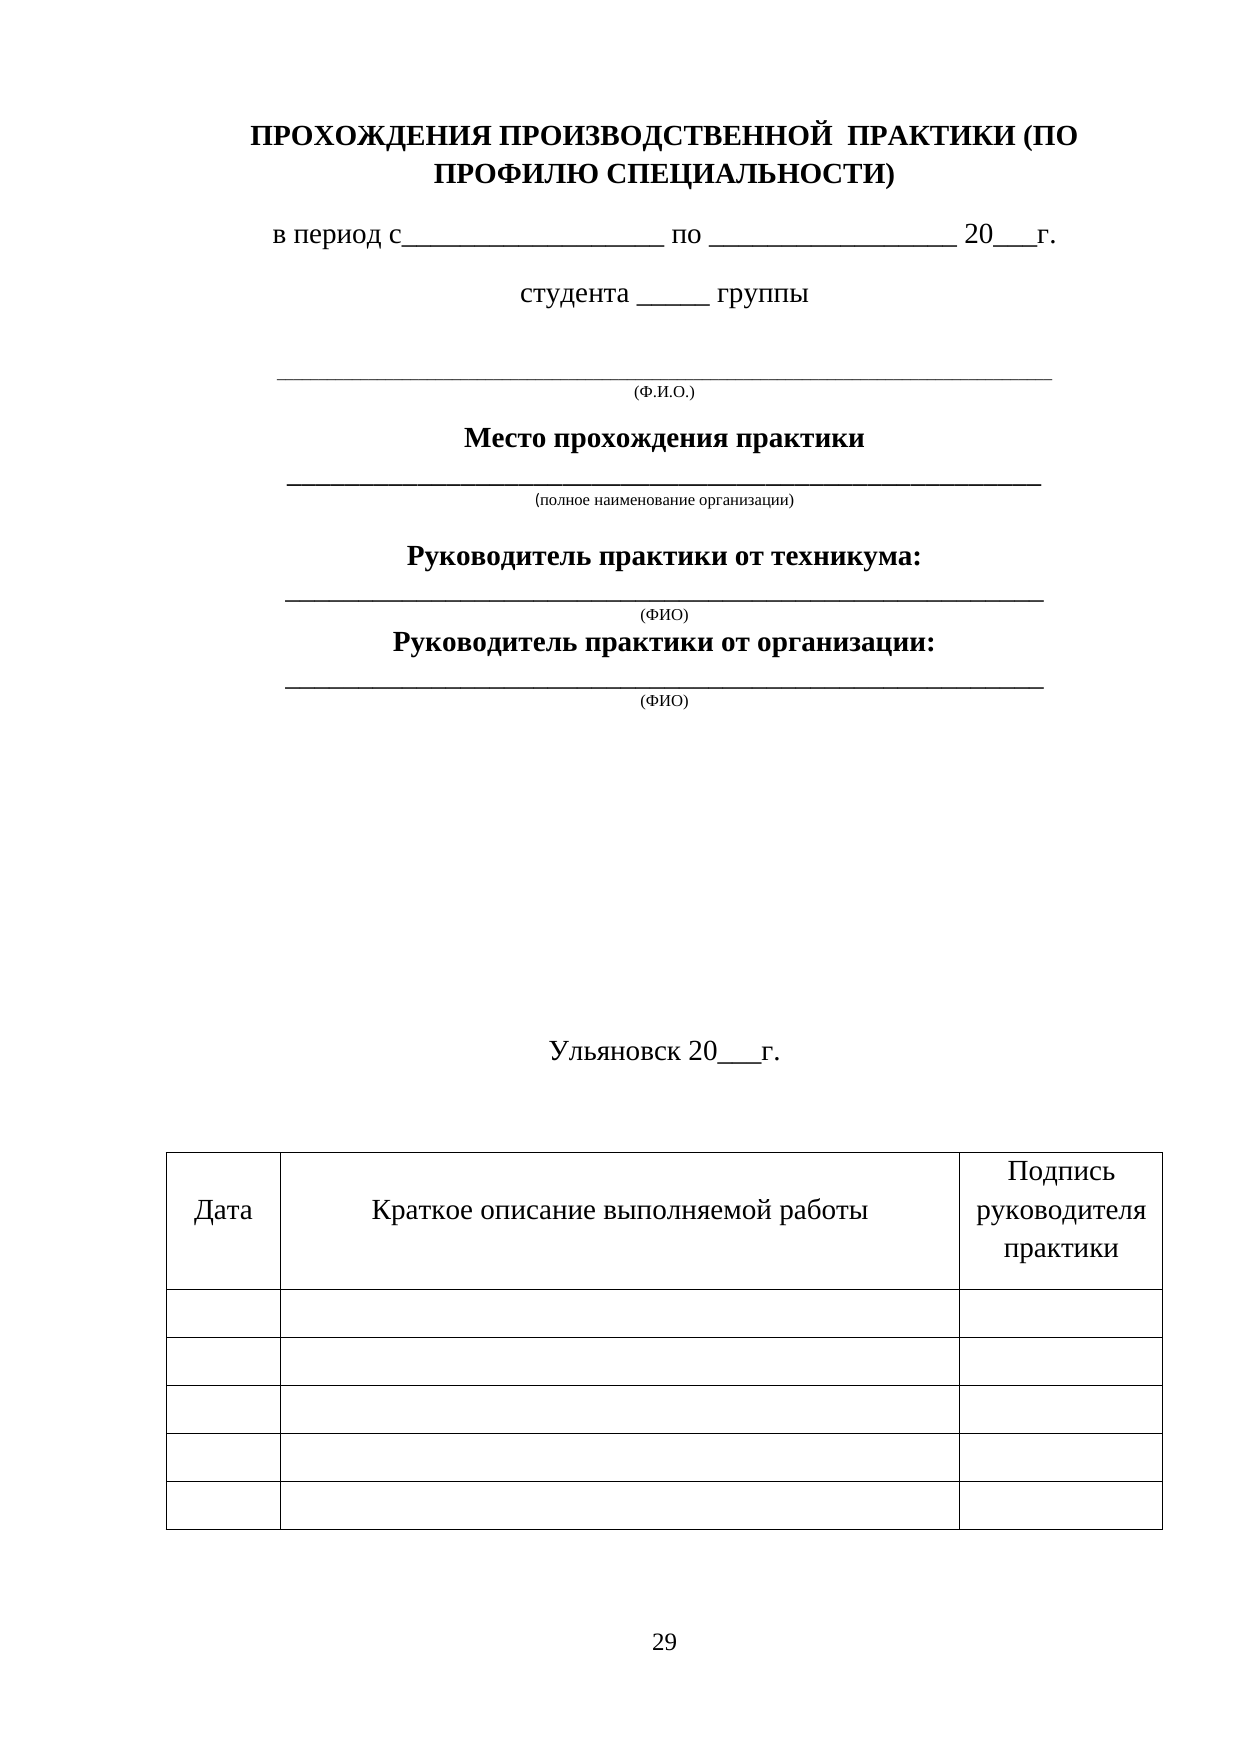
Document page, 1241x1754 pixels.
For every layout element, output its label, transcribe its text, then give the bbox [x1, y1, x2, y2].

table_header Подпись руководителя практики [960, 1153, 1162, 1288]
text студента _____ группы [177, 275, 1152, 309]
text в период с__________________ по _________________ 20___г. [177, 216, 1152, 249]
table_cell [167, 1482, 280, 1529]
table_header Краткое описание выполняемой работы [281, 1153, 959, 1288]
table_cell [281, 1482, 959, 1529]
text (полное наименование организации) [177, 489, 1152, 510]
table_cell [960, 1386, 1162, 1433]
table_cell [167, 1290, 280, 1337]
text (ФИО) [177, 691, 1152, 710]
table_cell [167, 1386, 280, 1433]
table_cell [281, 1290, 959, 1337]
text Ульяновск 20___г. [177, 1033, 1152, 1067]
table_header Дата [167, 1153, 280, 1288]
text ____________________________________________________ [177, 454, 1152, 489]
table_cell [960, 1338, 1162, 1384]
table_cell [167, 1434, 280, 1481]
text (Ф.И.О.) [177, 382, 1152, 401]
table_cell [281, 1338, 959, 1384]
text Место прохождения практики [177, 420, 1152, 454]
table_cell [281, 1386, 959, 1433]
text Руководитель практики от техникума: [177, 538, 1152, 571]
table_cell [167, 1338, 280, 1384]
table_cell [281, 1434, 959, 1481]
table_cell [960, 1290, 1162, 1337]
text (ФИО) [177, 605, 1152, 624]
text ПРОХОЖДЕНИЯ ПРОИЗВОДСТВЕННОЙ ПРАКТИКИ (ПО ПРОФИЛЮ СПЕЦИАЛЬНОСТИ) [177, 118, 1152, 190]
table_cell [960, 1434, 1162, 1481]
text Руководитель практики от организации: [177, 624, 1152, 658]
table_cell [960, 1482, 1162, 1529]
text ____________________________________________________ [177, 571, 1152, 605]
text ____________________________________________________ [177, 658, 1152, 691]
text _____________________________________________________________________________________________ [177, 363, 1152, 382]
